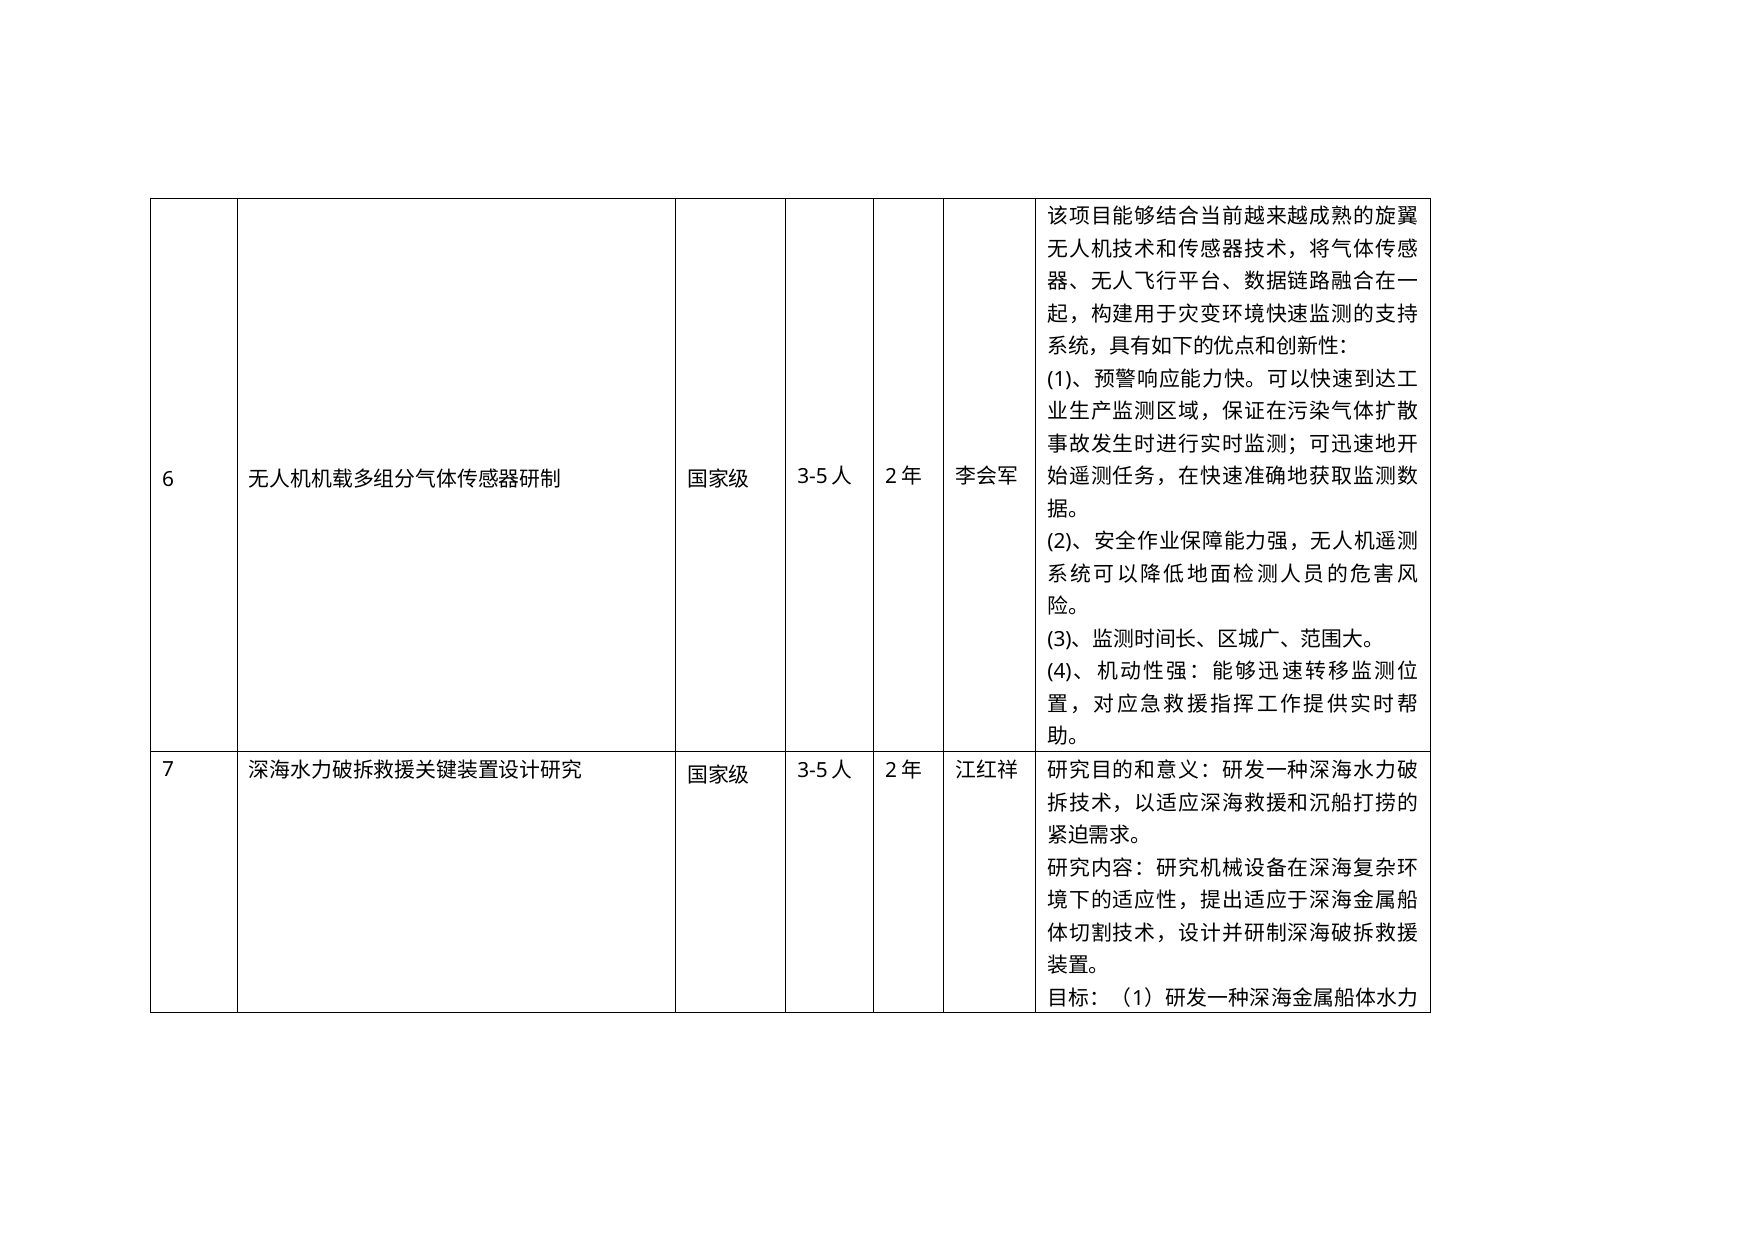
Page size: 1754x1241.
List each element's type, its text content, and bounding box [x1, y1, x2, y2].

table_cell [1036, 752, 1430, 1012]
table_cell 3-5人 [786, 752, 873, 1012]
table_cell 2年 [874, 752, 943, 1012]
table_cell 3-5人 [786, 199, 873, 751]
table_cell 国家级 [676, 752, 785, 1012]
table_cell 6 [151, 199, 237, 751]
table_cell 无人机机载多组分气体传感器研制 [238, 199, 675, 751]
table_cell 该项目能够结合当前越来越成熟的旋翼无人机技术和传感器技术，将气体传感器、无人飞行平台、数据链路融合在一起，构建用于灾变环境快速监测的支持系统，具有如下的优点和创新性： (1)、预警响应能力快。可以快速到达工业生产监测区域，保证在污染气体扩散事故发生时进行实时监测；可迅速地开始遥测任务，在快速准确地获取监测数据。 (2)、安全作业保障能力强，无人机遥测系统可以降低地面检测人员的危害风险。 (3)、监测时间长、区城广、范围大。 (4)、机动性强：能够迅速转移监测位置，对应急救援指挥工作提供实时帮助。 [1036, 199, 1430, 751]
table_cell 2年 [874, 199, 943, 751]
table_cell 李会军 [944, 199, 1035, 751]
table_cell 国家级 [676, 199, 785, 751]
table_cell 深海水力破拆救援关键装置设计研究 [238, 752, 675, 1012]
table_cell 7 [151, 752, 237, 1012]
table_cell 江红祥 [944, 752, 1035, 1012]
